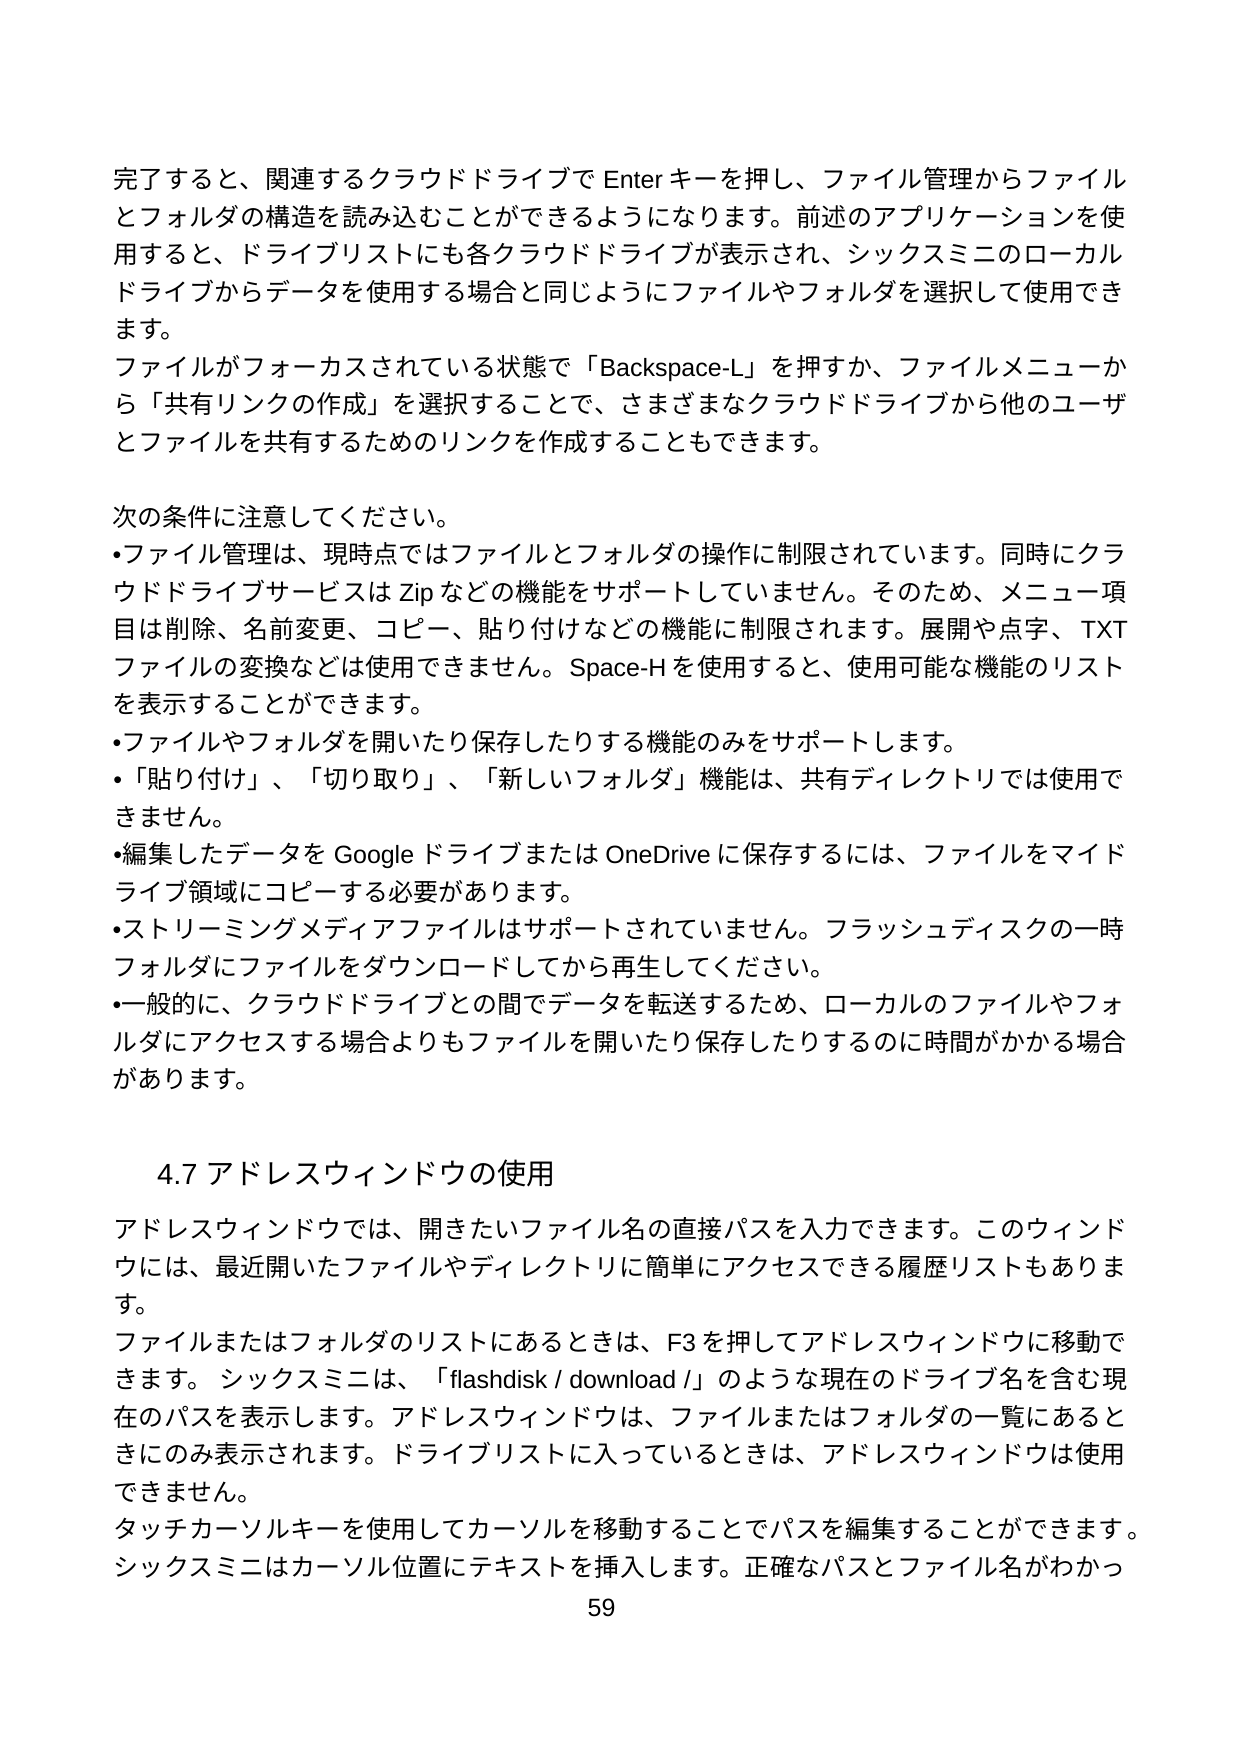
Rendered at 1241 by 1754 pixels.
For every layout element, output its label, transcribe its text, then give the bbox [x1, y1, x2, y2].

subtitle アドレスウィンドウの使用 [157, 1134, 1128, 1209]
text ファイルがフォーカスされている状態で「Backspace-L」を押すか、ファイルメニューから「共有リンクの作成」を選択することで、さまざまなクラウドドライブから他のユーザとファイルを共有するためのリンクを作成することもできます。 [113, 347, 1128, 459]
text •ファイルやフォルダを開いたり保存したりする機能のみをサポートします。 [112, 722, 1128, 759]
text •一般的に、クラウドドライブとの間でデータを転送するため、ローカルのファイルやフォルダにアクセスする場合よりもファイルを開いたり保存したりするのに時間がかかる場合があります。 [112, 984, 1128, 1097]
text アドレスウィンドウでは、開きたいファイル名の直接パスを入力できます。このウィンドウには、最近開いたファイルやディレクトリに簡単にアクセスできる履歴リストもあります。 [113, 1209, 1128, 1322]
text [113, 1509, 1128, 1584]
text 完了すると、関連するクラウドドライブでEnterキーを押し、ファイル管理からファイルとフォルダの構造を読み込むことができるようになります。前述のアプリケーションを使用すると、ドライブリストにも各クラウドドライブが表示され、シックスミニのローカルドライブからデータを使用する場合と同じようにファイルやフォルダを選択して使用できます。 [113, 159, 1128, 347]
text ファイルまたはフォルダのリストにあるときは、F3を押してアドレスウィンドウに移動できます。 シックスミニは、「flashdisk / download /」のような現在のドライブ名を含む現在のパスを表示します。アドレスウィンドウは、ファイルまたはフォルダの一覧にあるときにのみ表示されます。ドライブリストに入っているときは、アドレスウィンドウは使用できません。 [113, 1322, 1128, 1509]
text •編集したデータをGoogleドライブまたはOneDriveに保存するには、ファイルをマイドライブ領域にコピーする必要があります。 [113, 834, 1128, 909]
text •ストリーミングメディアファイルはサポートされていません。フラッシュディスクの一時フォルダにファイルをダウンロードしてから再生してください。 [112, 909, 1128, 984]
text •ファイル管理は、現時点ではファイルとフォルダの操作に制限されています。同時にクラウドドライブサービスはZipなどの機能をサポートしていません。そのため、メニュー項目は削除、名前変更、コピー、貼り付けなどの機能に制限されます。展開や点字、TXTファイルの変換などは使用できません。Space-Hを使用すると、使用可能な機能のリストを表示することができます。 [112, 534, 1128, 722]
text 次の条件に注意してください。 [112, 497, 1128, 534]
text •「貼り付け」、「切り取り」、「新しいフォルダ」機能は、共有ディレクトリでは使用できません。 [113, 759, 1128, 834]
